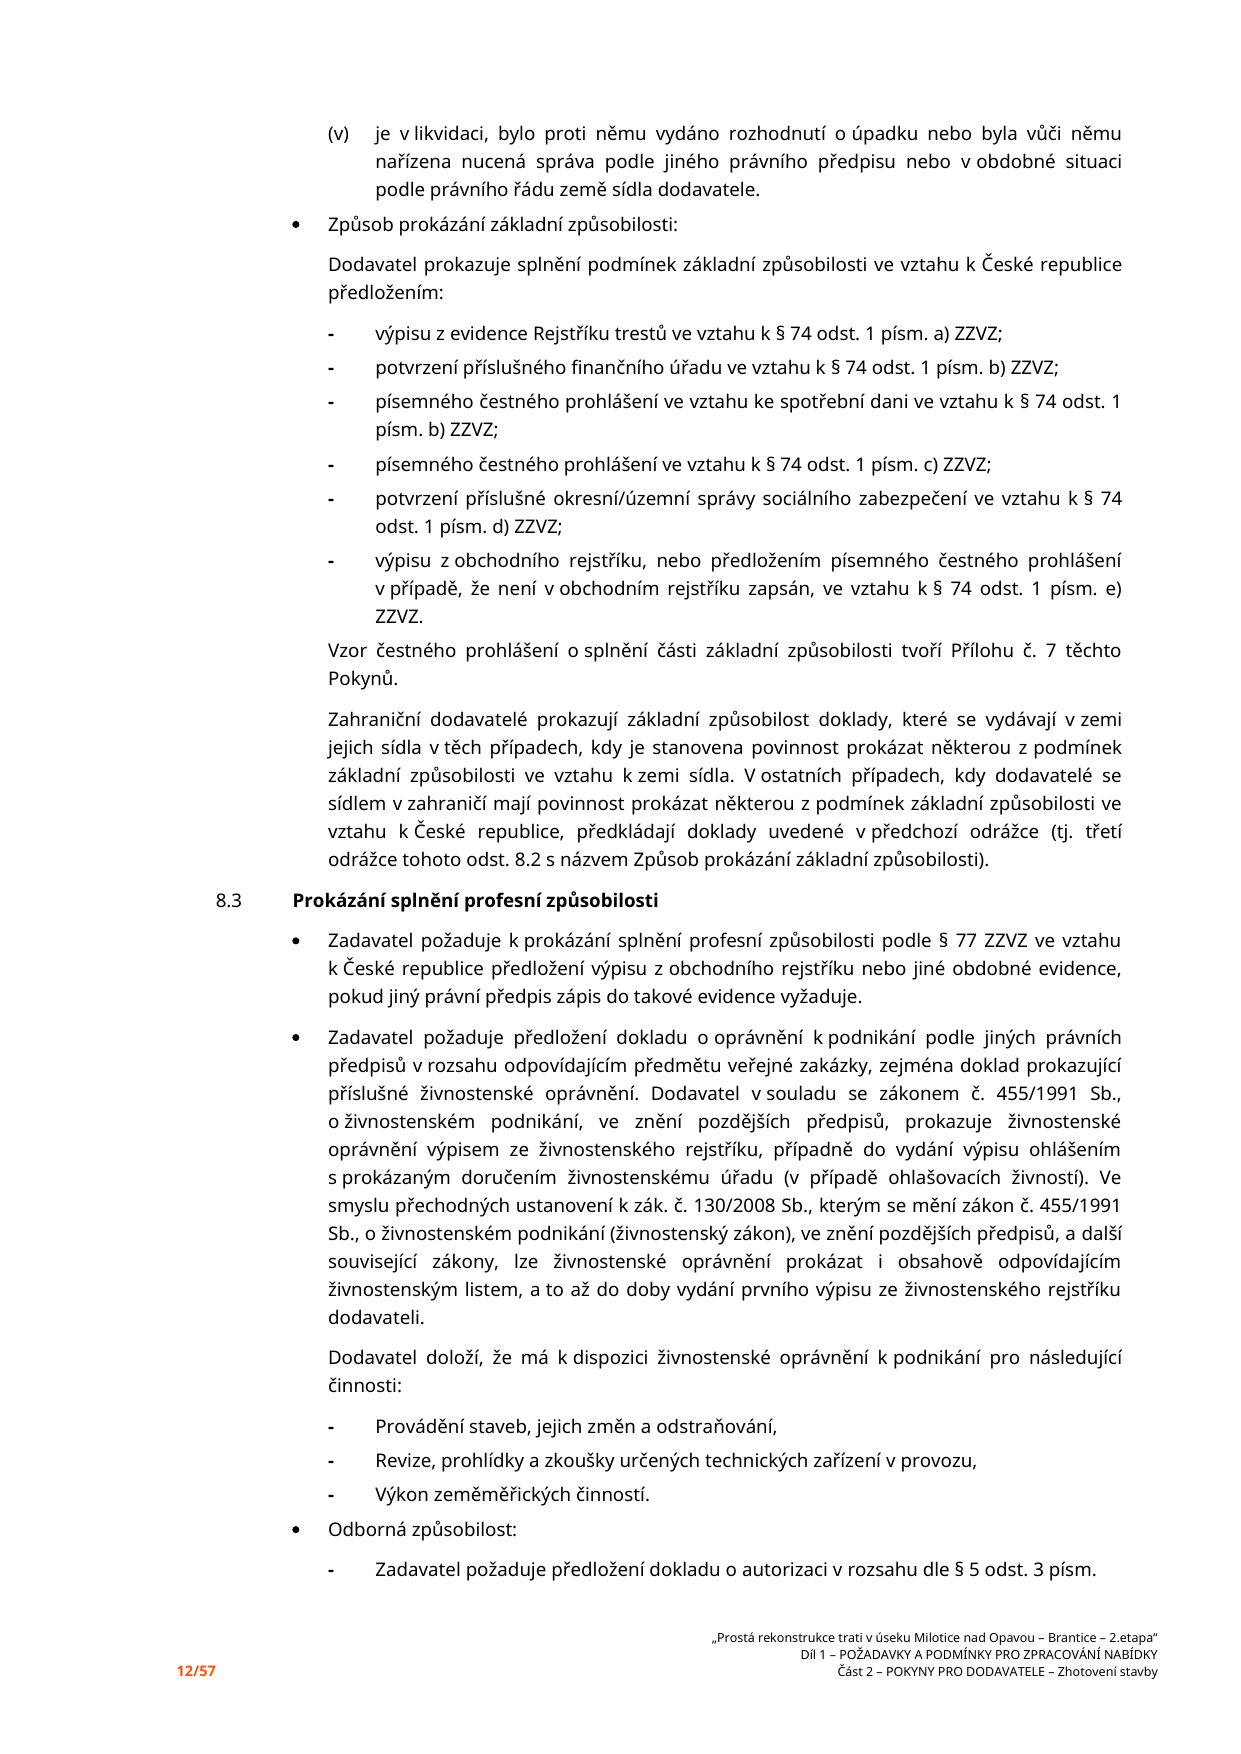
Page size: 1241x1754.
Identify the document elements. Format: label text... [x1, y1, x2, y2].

text Zadavatel požaduje k prokázání splnění profesní způsobilosti podle § 77 ZZVZ ve vztahu k České republice předložení výpisu z obchodního rejstříku nebo jiné obdobné evidence, pokud jiný právní předpis zápis do takové evidence vyžaduje. [292, 927, 1122, 1009]
text Způsob prokázání základní způsobilosti: [292, 211, 1122, 236]
text písemného čestného prohlášení ve vztahu ke spotřební dani ve vztahu k § 74 odst. 1 písm. b) ZZVZ; [328, 388, 1122, 442]
text Zadavatel požaduje předložení dokladu o autorizaci v rozsahu dle § 5 odst. 3 písm. [328, 1557, 1122, 1582]
text Dodavatel doloží, že má k dispozici živnostenské oprávnění k podnikání pro následující činnosti: [328, 1345, 1122, 1398]
text Dodavatel prokazuje splnění podmínek základní způsobilosti ve vztahu k České republice předložením: [328, 251, 1122, 305]
text Prokázání splnění profesní způsobilosti [216, 887, 1122, 912]
text výpisu z obchodního rejstříku, nebo předložením písemného čestného prohlášení v případě, že není v obchodním rejstříku zapsán, ve vztahu k § 74 odst. 1 písm. e) ZZVZ. [328, 547, 1122, 629]
text Provádění staveb, jejich změn a odstraňování, [328, 1413, 1122, 1439]
text Zahraniční dodavatelé prokazují základní způsobilost doklady, které se vydávají v zemi jejich sídla v těch případech, kdy je stanovena povinnost prokázat některou z podmínek základní způsobilosti ve vztahu k zemi sídla. V ostatních případech, kdy dodavatelé se sídlem v zahraničí mají povinnost prokázat některou z podmínek základní způsobilosti ve vztahu k České republice, předkládají doklady uvedené v předchozí odrážce (tj. třetí odrážce tohoto odst. 8.2 s názvem Způsob prokázání základní způsobilosti). [328, 706, 1122, 872]
text Vzor čestného prohlášení o splnění části základní způsobilosti tvoří Přílohu č. 7 těchto Pokynů. [328, 638, 1122, 691]
text výpisu z evidence Rejstříku trestů ve vztahu k § 74 odst. 1 písm. a) ZZVZ; [328, 320, 1122, 346]
text potvrzení příslušné okresní/územní správy sociálního zabezpečení ve vztahu k § 74 odst. 1 písm. d) ZZVZ; [328, 485, 1122, 539]
text je v likvidaci, bylo proti němu vydáno rozhodnutí o úpadku nebo byla vůči němu nařízena nucená správa podle jiného právního předpisu nebo v obdobné situaci podle právního řádu země sídla dodavatele. [328, 121, 1122, 202]
text Zadavatel požaduje předložení dokladu o oprávnění k podnikání podle jiných právních předpisů v rozsahu odpovídajícím předmětu veřejné zakázky, zejména doklad prokazující příslušné živnostenské oprávnění. Dodavatel v souladu se zákonem č. 455/1991 Sb., o živnostenském podnikání, ve znění pozdějších předpisů, prokazuje živnostenské oprávnění výpisem ze živnostenského rejstříku, případně do vydání výpisu ohlášením s prokázaným doručením živnostenskému úřadu (v případě ohlašovacích živností). Ve smyslu přechodných ustanovení k zák. č. 130/2008 Sb., kterým se mění zákon č. 455/1991 Sb., o živnostenském podnikání (živnostenský zákon), ve znění pozdějších předpisů, a další související zákony, lze živnostenské oprávnění prokázat i obsahově odpovídajícím živnostenským listem, a to až do doby vydání prvního výpisu ze živnostenského rejstříku dodavateli. [292, 1024, 1122, 1330]
text Výkon zeměměřických činností. [328, 1482, 1122, 1507]
text potvrzení příslušného finančního úřadu ve vztahu k § 74 odst. 1 písm. b) ZZVZ; [328, 354, 1122, 380]
text písemného čestného prohlášení ve vztahu k § 74 odst. 1 písm. c) ZZVZ; [328, 451, 1122, 476]
text Revize, prohlídky a zkoušky určených technických zařízení v provozu, [328, 1447, 1122, 1473]
text Odborná způsobilost: [292, 1516, 1122, 1542]
